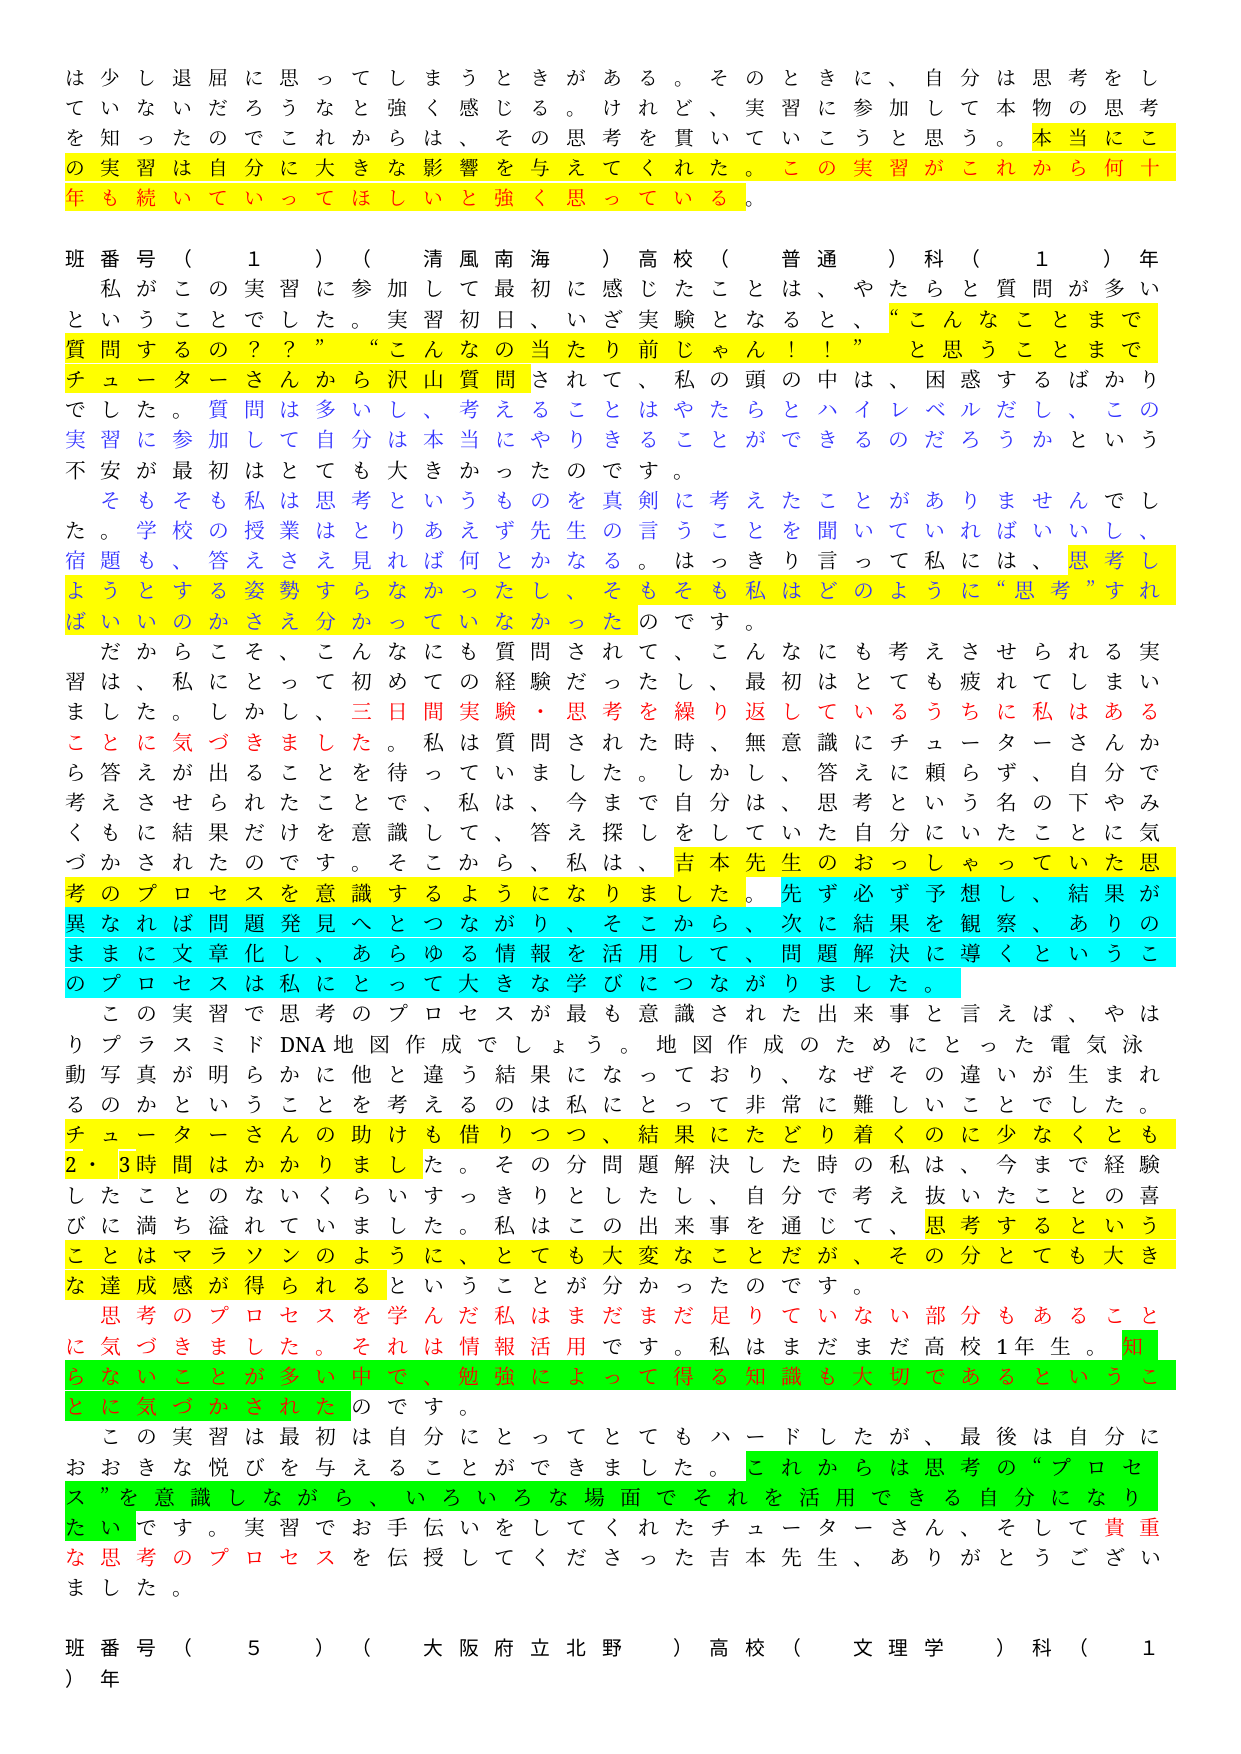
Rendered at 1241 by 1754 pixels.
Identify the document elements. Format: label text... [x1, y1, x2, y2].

text 班番号（ １ ）（ 清風南海 ）高校（ 普通 ）科（ １ ）年 [65, 243, 1176, 273]
text この実習は最初は自分にとってとてもハードしたが、最後は自分におおきな悦びを与えることができました。これからは思考の“プロセス”を意識しながら、いろいろな場面でそれを活用できる自分になりたいです。実習でお手伝いをしてくれたチューターさん、そして貴重な思考のプロセスを伝授してくださった吉本先生、ありがとうございました。 [65, 1421, 1176, 1602]
text そもそも私は思考というものを真剣に考えたことがありませんでした。学校の授業はとりあえず先生の言うことを聞いていればいいし、宿題も、答えさえ見れば何とかなる。はっきり言って私には、思考しようとする姿勢すらなかったし、そもそも私はどのように“思考”すればいいのかさえ分かっていなかったのです。 [65, 484, 1176, 575]
text 思考のプロセスを学んだ私はまだまだ足りていない部分もあることに気づきました。それは情報活用です。私はまだまだ高校1年生。知らないことが多い中で、勉強によって得る知識も大切であるということに気づかされたのです。 [65, 1300, 1176, 1360]
text 班番号（ ５ ）（ 大阪府立北野 ）高校（ 文理学 ）科（ １ ）年 [65, 1632, 1176, 1693]
text 私がこの実習に参加して最初に感じたことは、やたらと質問が多いということでした。実習初日、いざ実験となると、“こんなことまで質問するの？？” “こんなの当たり前じゃん！！” と思うことまでチューターさんから沢山質問されて、私の頭の中は、困惑するばかりでした。質問は多いし、考えることはやたらとハイレベルだし、この実習に参加して自分は本当にやりきることができるのだろうかという不安が最初はとても大きかったのです。 [65, 273, 1176, 484]
text この実習で思考のプロセスが最も意識された出来事と言えば、やはりプラスミドDNA 地図作成でしょう。地図作成のためにとった電気泳動写真が明らかに他と違う結果になっており、なぜその違いが生まれるのかということを考えるのは私にとって非常に難しいことでした。チューターさんの助けも借りつつ、結果にたどり着くのに少なくとも2・3時間はかかりました。その分問題解決した時の私は、今まで経験したことのないくらいすっきりとしたし、自分で考え抜いたことの喜びに満ち溢れていました。私はこの出来事を通じて、思考するということはマラソンのように、とても大変なことだが、その分とても大きな達成感が得られるということが分かったのです。 [65, 1149, 1176, 1240]
text 思考のプロセスを学んだ私はまだまだ足りていない部分もあることに気づきました。それは情報活用です。私はまだまだ高校1年生。知らないことが多い中で、勉強によって得る知識も大切であるということに気づかされたのです。 [65, 1390, 1176, 1421]
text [65, 61, 1176, 153]
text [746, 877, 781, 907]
text この実習で思考のプロセスが最も意識された出来事と言えば、やはりプラスミドDNA 地図作成でしょう。地図作成のためにとった電気泳動写真が明らかに他と違う結果になっており、なぜその違いが生まれるのかということを考えるのは私にとって非常に難しいことでした。チューターさんの助けも借りつつ、結果にたどり着くのに少なくとも2・3時間はかかりました。その分問題解決した時の私は、今まで経験したことのないくらいすっきりとしたし、自分で考え抜いたことの喜びに満ち溢れていました。私はこの出来事を通じて、思考するということはマラソンのように、とても大変なことだが、その分とても大きな達成感が得られるということが分かったのです。 [65, 998, 1176, 1119]
text だからこそ、こんなにも質問されて、こんなにも考えさせられる実習は、私にとって初めての経験だったし、最初はとても疲れてしまいました。しかし、三日間実験・思考を繰り返しているうちに私はあることに気づきました。私は質問された時、無意識にチューターさんから答えが出ることを待っていました。しかし、答えに頼らず、自分で考えさせられたことで、私は、今まで自分は、思考という名の下やみくもに結果だけを意識して、答え探しをしていた自分にいたことに気づかされたのです。そこから、私は、吉本先生のおっしゃっていた思考のプロセスを意識するようになりました。先ず必ず予想し、結果が異なれば問題発見へとつながり、そこから、次に結果を観察、ありのままに文章化し、あらゆる情報を活用して、問題解決に導くというこのプロセスは私にとって大きな学びにつながりました。 [65, 635, 1176, 877]
